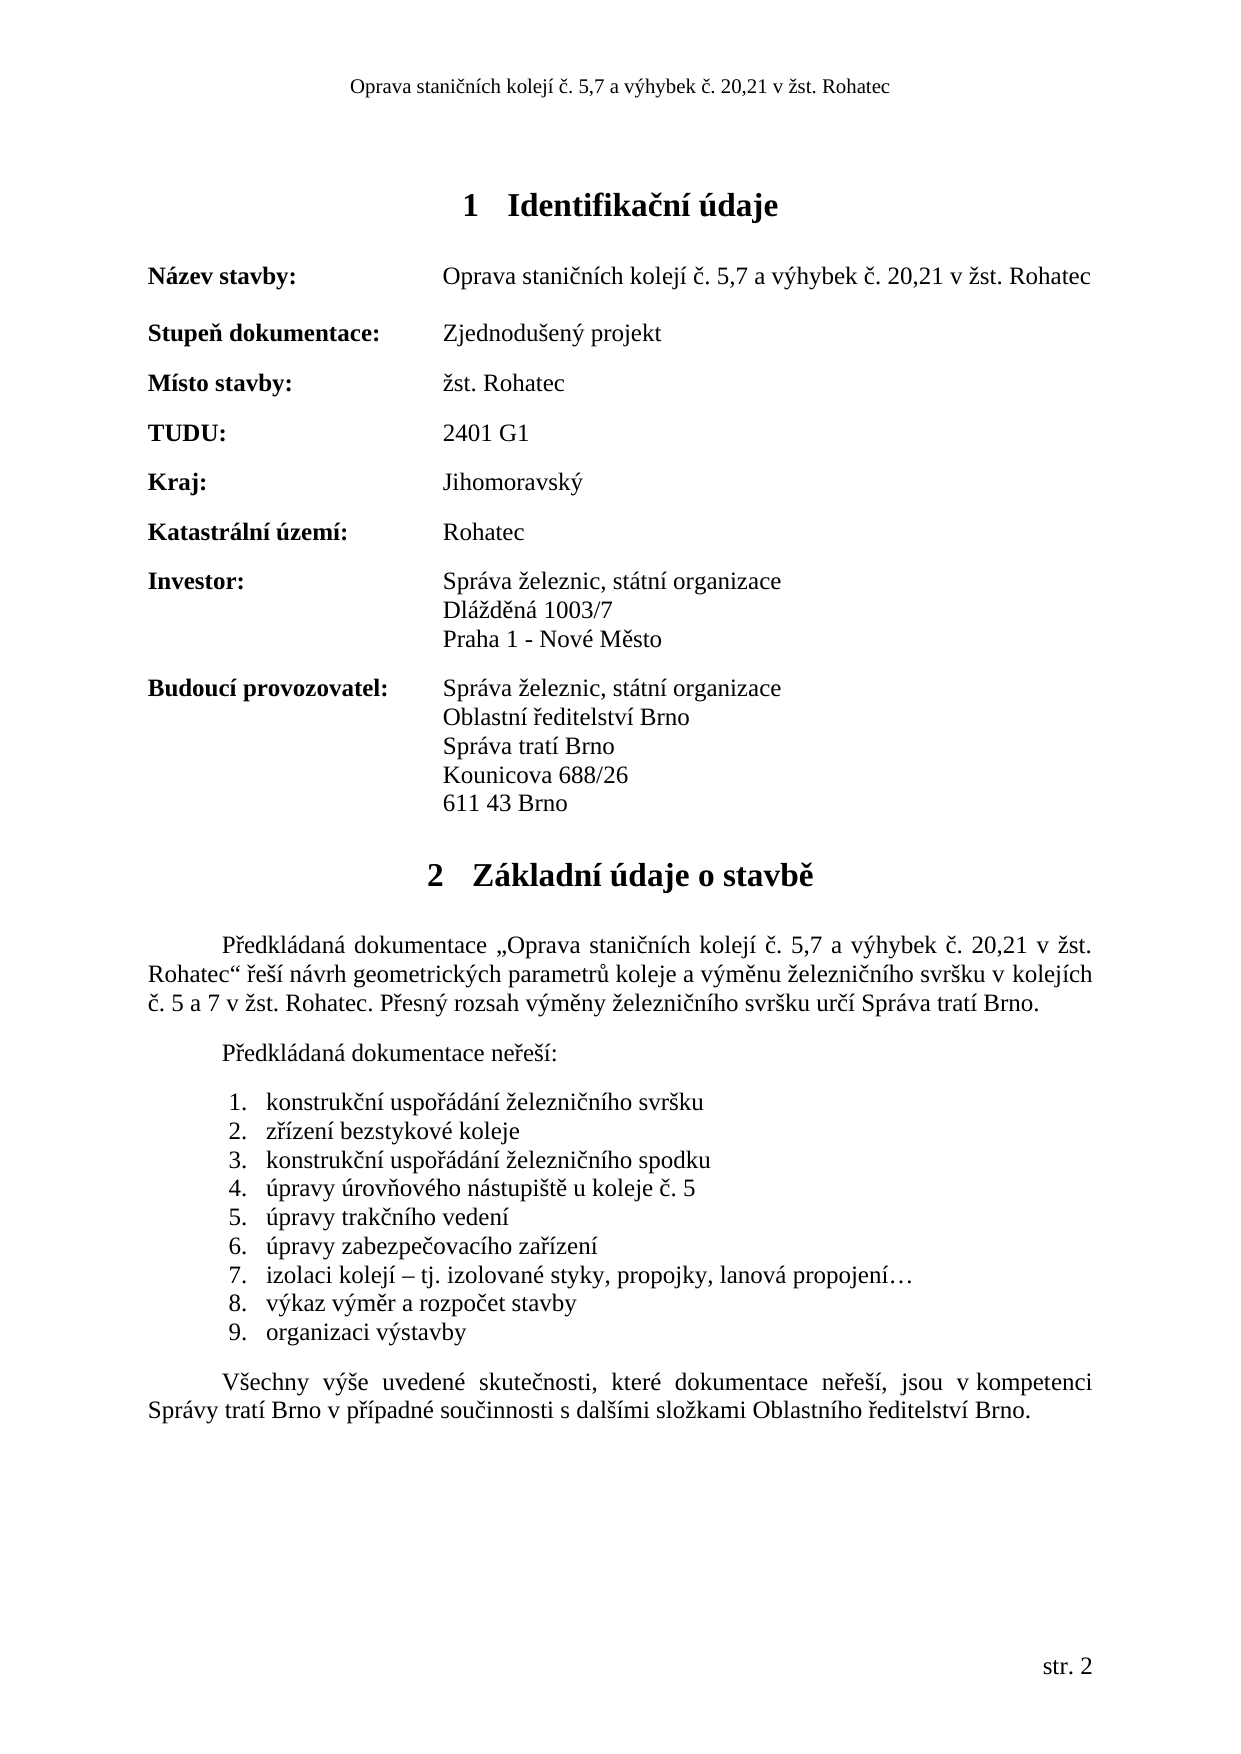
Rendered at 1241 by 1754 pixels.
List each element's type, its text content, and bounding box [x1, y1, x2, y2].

text TUDU: 2401 G1 [148, 418, 1092, 446]
text Místo stavby: žst. Rohatec [148, 368, 1092, 397]
list konstrukční uspořádání železničního spodku [228, 1145, 1092, 1173]
list úpravy úrovňového nástupiště u koleje č. 5 [228, 1173, 1092, 1202]
subtitle Identifikační údaje [148, 185, 1092, 223]
text Dlážděná 1003/7 [369, 595, 1092, 624]
list konstrukční uspořádání železničního svršku [228, 1087, 1092, 1116]
text Kraj: Jihomoravský [148, 467, 1092, 496]
text Budoucí provozovatel: Správa železnic, státní organizace [148, 673, 1092, 702]
text Katastrální území: Rohatec [148, 517, 1092, 546]
text Investor: Správa železnic, státní organizace [148, 566, 1092, 595]
text 611 43 Brno [369, 788, 1092, 817]
list izolaci kolejí – tj. izolované styky, propojky, lanová propojení… [228, 1260, 1092, 1288]
text Správa tratí Brno [148, 731, 1092, 760]
text Oblastní ředitelství Brno [148, 702, 1092, 731]
list úpravy trakčního vedení [228, 1202, 1092, 1231]
text Název stavby: Oprava staničních kolejí č. 5,7 a výhybek č. 20,21 v žst. Rohatec [148, 261, 1092, 290]
list zřízení bezstykové koleje [228, 1116, 1092, 1145]
text Praha 1 - Nové Město [369, 624, 1092, 653]
text Předkládaná dokumentace „Oprava staničních kolejí č. 5,7 a výhybek č. 20,21 v žst. Rohatec“ řeší návrh geometrických parametrů koleje a výměnu železničního svršku v kolejích č. 5 a 7 v žst. Rohatec. Přesný rozsah výměny železničního svršku určí Správa tratí Brno. [148, 931, 1092, 1017]
list úpravy zabezpečovacího zařízení [228, 1231, 1092, 1260]
list organizaci výstavby [228, 1317, 1092, 1346]
text Všechny výše uvedené skutečnosti, které dokumentace neřeší, jsou v kompetenci Správy tratí Brno v případné součinnosti s dalšími složkami Oblastního ředitelství Brno. [148, 1367, 1092, 1424]
text Předkládaná dokumentace neřeší: [148, 1038, 1092, 1066]
list výkaz výměr a rozpočet stavby [228, 1288, 1092, 1317]
text Kounicova 688/26 [148, 760, 1092, 788]
subtitle Základní údaje o stavbě [148, 855, 1092, 893]
text Stupeň dokumentace: Zjednodušený projekt [148, 318, 1092, 347]
